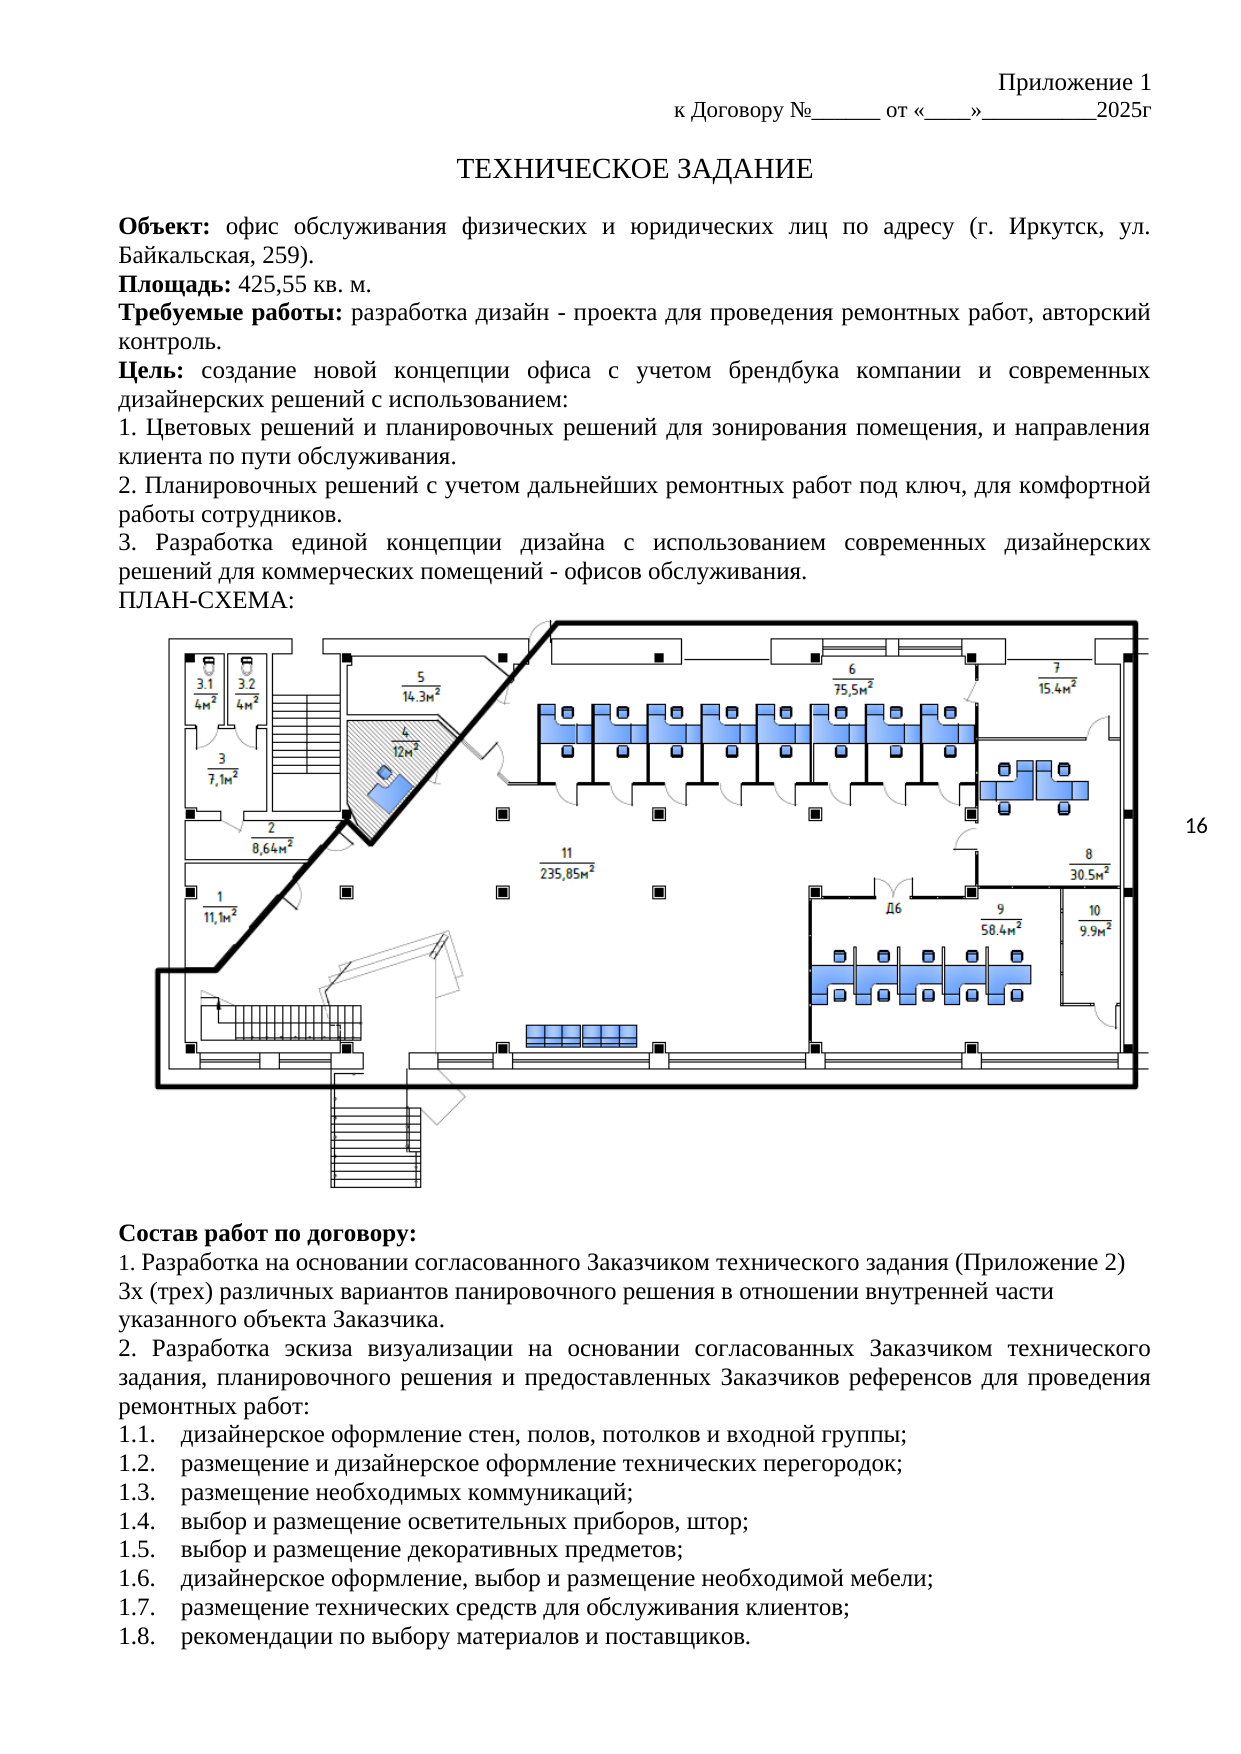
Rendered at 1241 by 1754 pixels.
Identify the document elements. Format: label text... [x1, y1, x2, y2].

text 1.7. размещение технических средств для обслуживания клиентов; [118, 1592, 1152, 1621]
text 1. Цветовых решений и планировочных решений для зонирования помещения, и направления клиента по пути обслуживания. [118, 412, 1152, 470]
text 1.4. выбор и размещение осветительных приборов, штор; [118, 1506, 1152, 1534]
text 3. Разработка единой концепции дизайна с использованием современных дизайнерских решений для коммерческих помещений - офисов обслуживания. [118, 527, 1152, 585]
text ТЕХНИЧЕСКОЕ ЗАДАНИЕ [118, 151, 1152, 185]
text 1.2. размещение и дизайнерское оформление технических перегородок; [118, 1448, 1152, 1477]
text Площадь: 425,55 кв. м. [118, 269, 1152, 297]
text к Договору №______ от «____»__________2025г [118, 96, 1152, 123]
text Состав работ по договору: [118, 1218, 1152, 1247]
text Объект: офис обслуживания физических и юридических лиц по адресу (г. Иркутск, ул. Байкальская, 259). [118, 211, 1152, 269]
text 1.8. рекомендации по выбору материалов и поставщиков. [118, 1621, 1152, 1649]
text 2. Планировочных решений c учетом дальнейших ремонтных работ под ключ, для комфортной работы сотрудников. [118, 470, 1152, 527]
text 2. Разработка эскиза визуализации на основании согласованных Заказчиком технического задания, планировочного решения и предоставленных Заказчиков референсов для проведения ремонтных работ: [118, 1333, 1152, 1419]
text 1.1. дизайнерское оформление стен, полов, потолков и входной группы; [118, 1419, 1152, 1448]
text Требуемые работы: разработка дизайн - проекта для проведения ремонтных работ, авторский контроль. [118, 297, 1152, 355]
text 1.5. выбор и размещение декоративных предметов; [118, 1534, 1152, 1563]
text 1. Разработка на основании согласованного Заказчиком технического задания (Приложение 2) 3х (трех) различных вариантов панировочного решения в отношении внутренней части указанного объекта Заказчика. [118, 1247, 1152, 1333]
picture [118, 613, 1159, 1214]
text Цель: создание новой концепции офиса с учетом брендбука компании и современных дизайнерских решений с использованием: [118, 355, 1152, 412]
text 1.3. размещение необходимых коммуникаций; [118, 1477, 1152, 1506]
text 1.6. дизайнерское оформление, выбор и размещение необходимой мебели; [118, 1563, 1152, 1592]
text Приложение 1 [118, 67, 1152, 96]
text ПЛАН-СХЕМА: [118, 585, 1152, 613]
